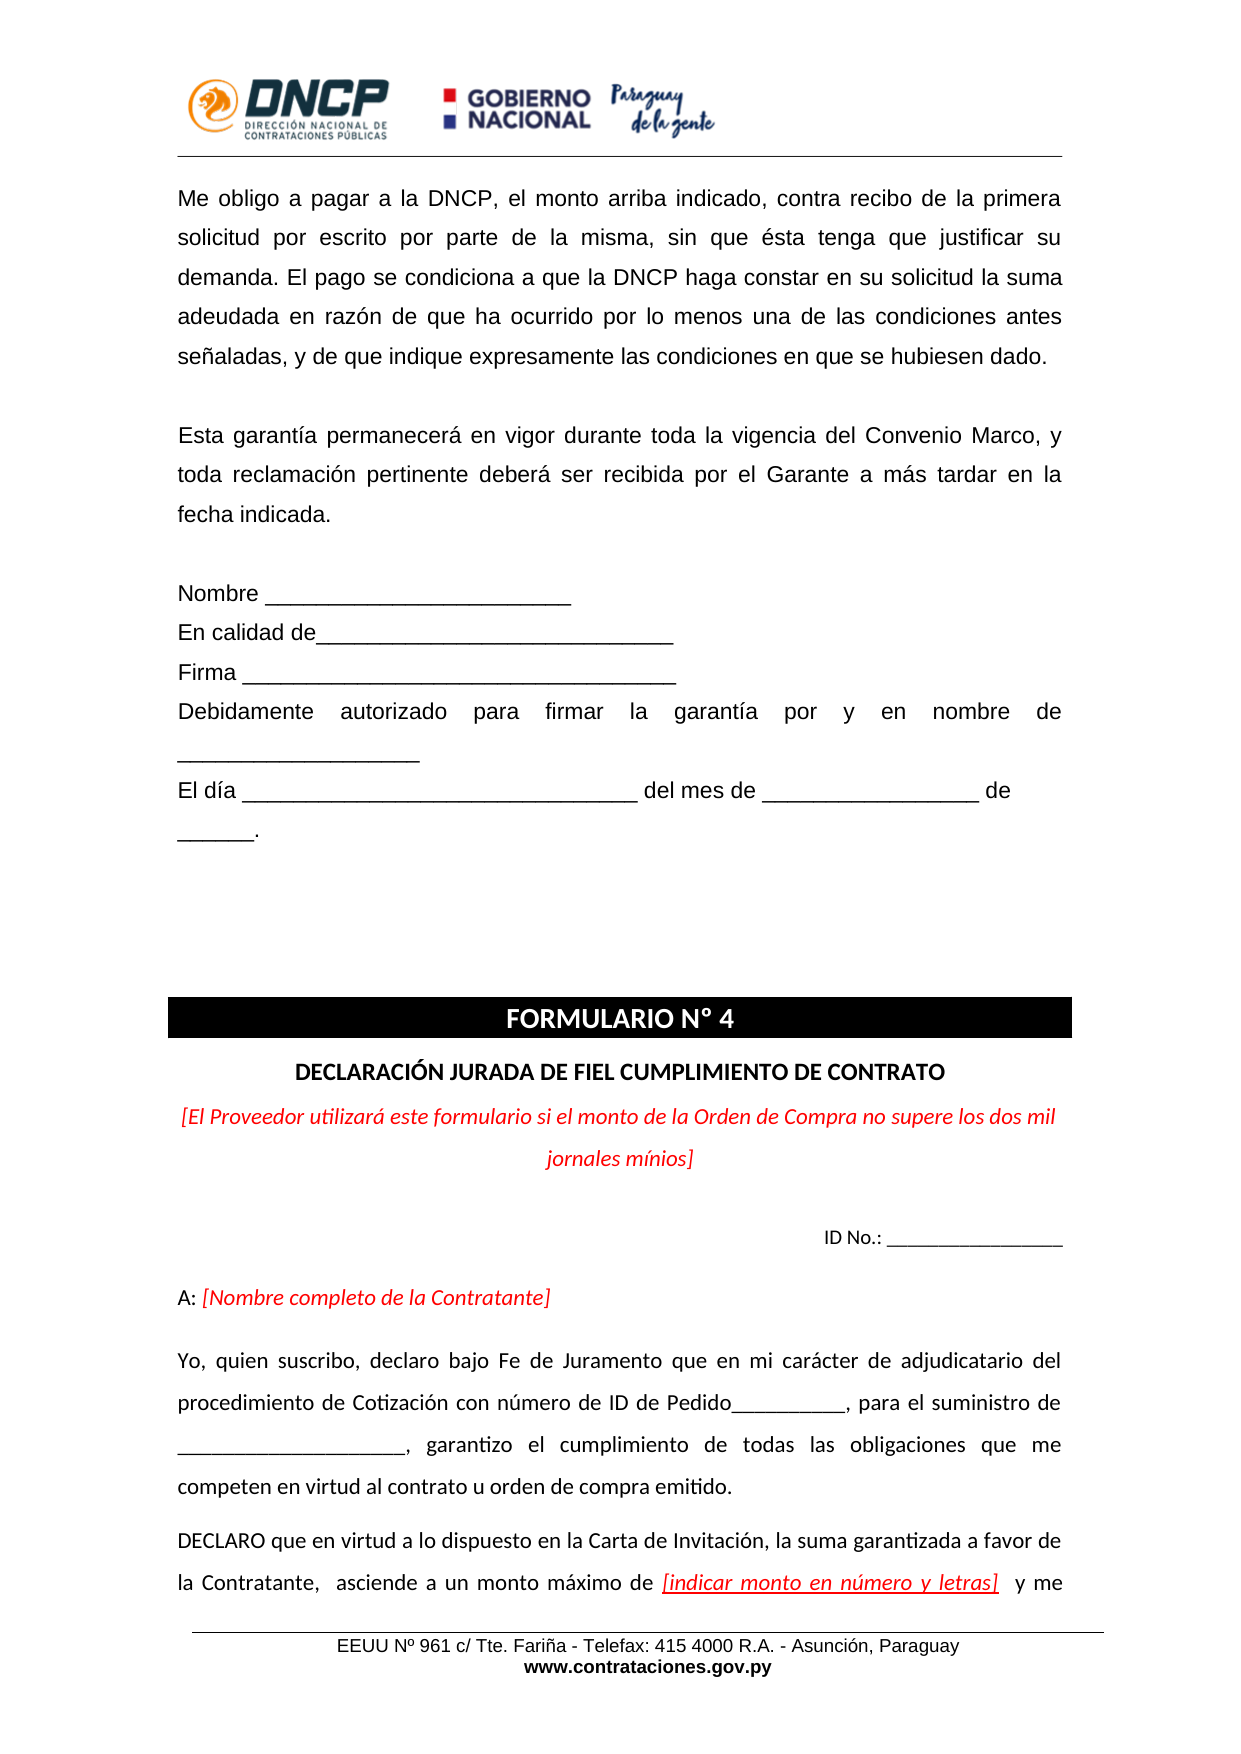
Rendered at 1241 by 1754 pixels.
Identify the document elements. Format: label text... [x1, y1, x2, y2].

text Firma __________________________________ [177, 658, 1063, 685]
text Debidamente autorizado para firmar la garantía por y en nombre de ___________________ [177, 698, 1063, 764]
text En calidad de____________________________ [177, 619, 1063, 645]
text Nombre ________________________ [177, 579, 1063, 606]
text El día _______________________________ del mes de _________________ de ______. [177, 777, 1063, 843]
picture [177, 73, 1063, 157]
text ID No.: _________________ [777, 1224, 1063, 1249]
text Yo, quien suscribo, declaro bajo Fe de Juramento que en mi carácter de adjudicatario del procedimiento de Cotización con número de ID de Pedido__________, para el suministro de ____________________, garantizo el cumplimiento de todas las obligaciones que me competen en virtud al contrato u orden de compra emitido. [177, 1346, 1063, 1500]
text [El Proveedor utilizará este formulario si el monto de la Orden de Compra no supere los dos mil jornales mínios] [177, 1102, 1063, 1172]
text Me obligo a pagar a la DNCP, el monto arriba indicado, contra recibo de la primera solicitud por escrito por parte de la misma, sin que ésta tenga que justificar su demanda. El pago se condiciona a que la DNCP haga constar en su solicitud la suma adeudada en razón de que ha ocurrido por lo menos una de las condiciones antes señaladas, y de que indique expresamente las condiciones en que se hubiesen dado. [177, 185, 1063, 369]
text A: [Nombre completo de la Contratante] [177, 1283, 1063, 1311]
text Esta garantía permanecerá en vigor durante toda la vigencia del Convenio Marco, y toda reclamación pertinente deberá ser recibida por el Garante a más tardar en la fecha indicada. [177, 422, 1063, 527]
text FORMULARIO Nº 4 [169, 998, 1071, 1037]
text DECLARACIÓN JURADA DE FIEL CUMPLIMIENTO DE CONTRATO [177, 1056, 1063, 1087]
